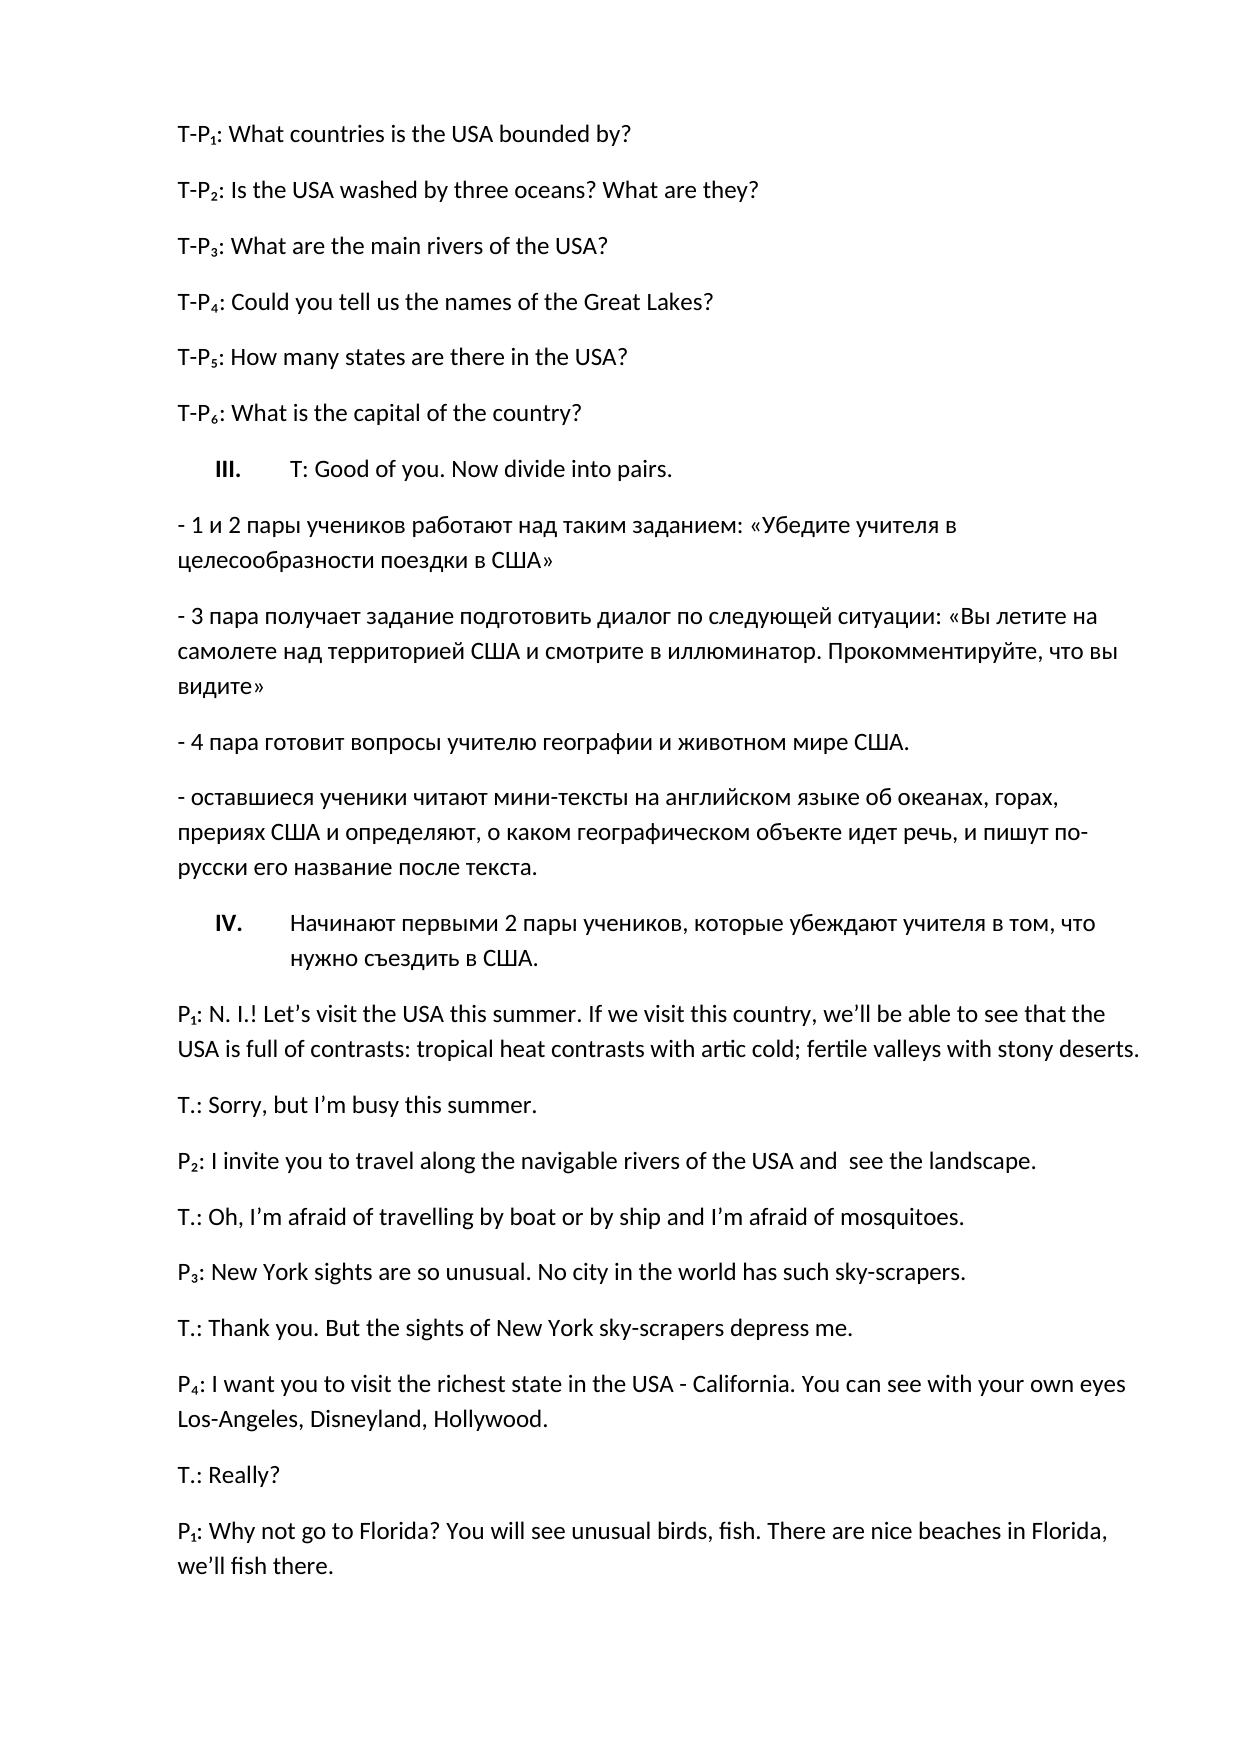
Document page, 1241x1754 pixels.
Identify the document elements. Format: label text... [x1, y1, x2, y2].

text - оставшиеся ученики читают мини-тексты на английском языке об океанах, горах, прериях США и определяют, о каком географическом объекте идет речь, и пишут по-русски его название после текста. [177, 781, 1152, 882]
text P₄: I want you to visit the richest state in the USA - California. You can see with your own eyes Los-Angeles, Disneyland, Hollywood. [177, 1368, 1152, 1434]
text - 4 пара готовит вопросы учителю географии и животном мире США. [177, 726, 1152, 756]
text T-P₆: What is the capital of the country? [177, 397, 1152, 428]
text - 1 и 2 пары учеников работают над таким заданием: «Убедите учителя в целесообразности поездки в США» [177, 509, 1152, 574]
list Начинают первыми 2 пары учеников, которые убеждают учителя в том, что нужно съездить в США. [215, 907, 1152, 973]
text T-P₃: What are the main rivers of the USA? [177, 230, 1152, 260]
text T-P₄: Could you tell us the names of the Great Lakes? [177, 286, 1152, 316]
text T.: Oh, I’m afraid of travelling by boat or by ship and I’m afraid of mosquitoes. [177, 1201, 1152, 1231]
text T.: Really? [177, 1459, 1152, 1489]
text T-P₁: What countries is the USA bounded by? [177, 118, 1152, 149]
text P₃: New York sights are so unusual. No city in the world has such sky-scrapers. [177, 1256, 1152, 1287]
list T: Good of you. Now divide into pairs. [215, 453, 1152, 484]
text P₁: Why not go to Florida? You will see unusual birds, fish. There are nice beaches in Florida, we’ll fish there. [177, 1515, 1152, 1580]
text - 3 пара получает задание подготовить диалог по следующей ситуации: «Вы летите на самолете над территорией США и смотрите в иллюминатор. Прокомментируйте, что вы видите» [177, 600, 1152, 700]
text T.: Thank you. But the sights of New York sky-scrapers depress me. [177, 1312, 1152, 1343]
text P₁: N. I.! Let’s visit the USA this summer. If we visit this country, we’ll be able to see that the USA is full of contrasts: tropical heat contrasts with artic cold; fertile valleys with stony deserts. [177, 998, 1152, 1064]
text T-P₂: Is the USA washed by three oceans? What are they? [177, 174, 1152, 204]
text T.: Sorry, but I’m busy this summer. [177, 1089, 1152, 1119]
text P₂: I invite you to travel along the navigable rivers of the USA and see the landscape. [177, 1145, 1152, 1175]
text T-P₅: How many states are there in the USA? [177, 341, 1152, 372]
